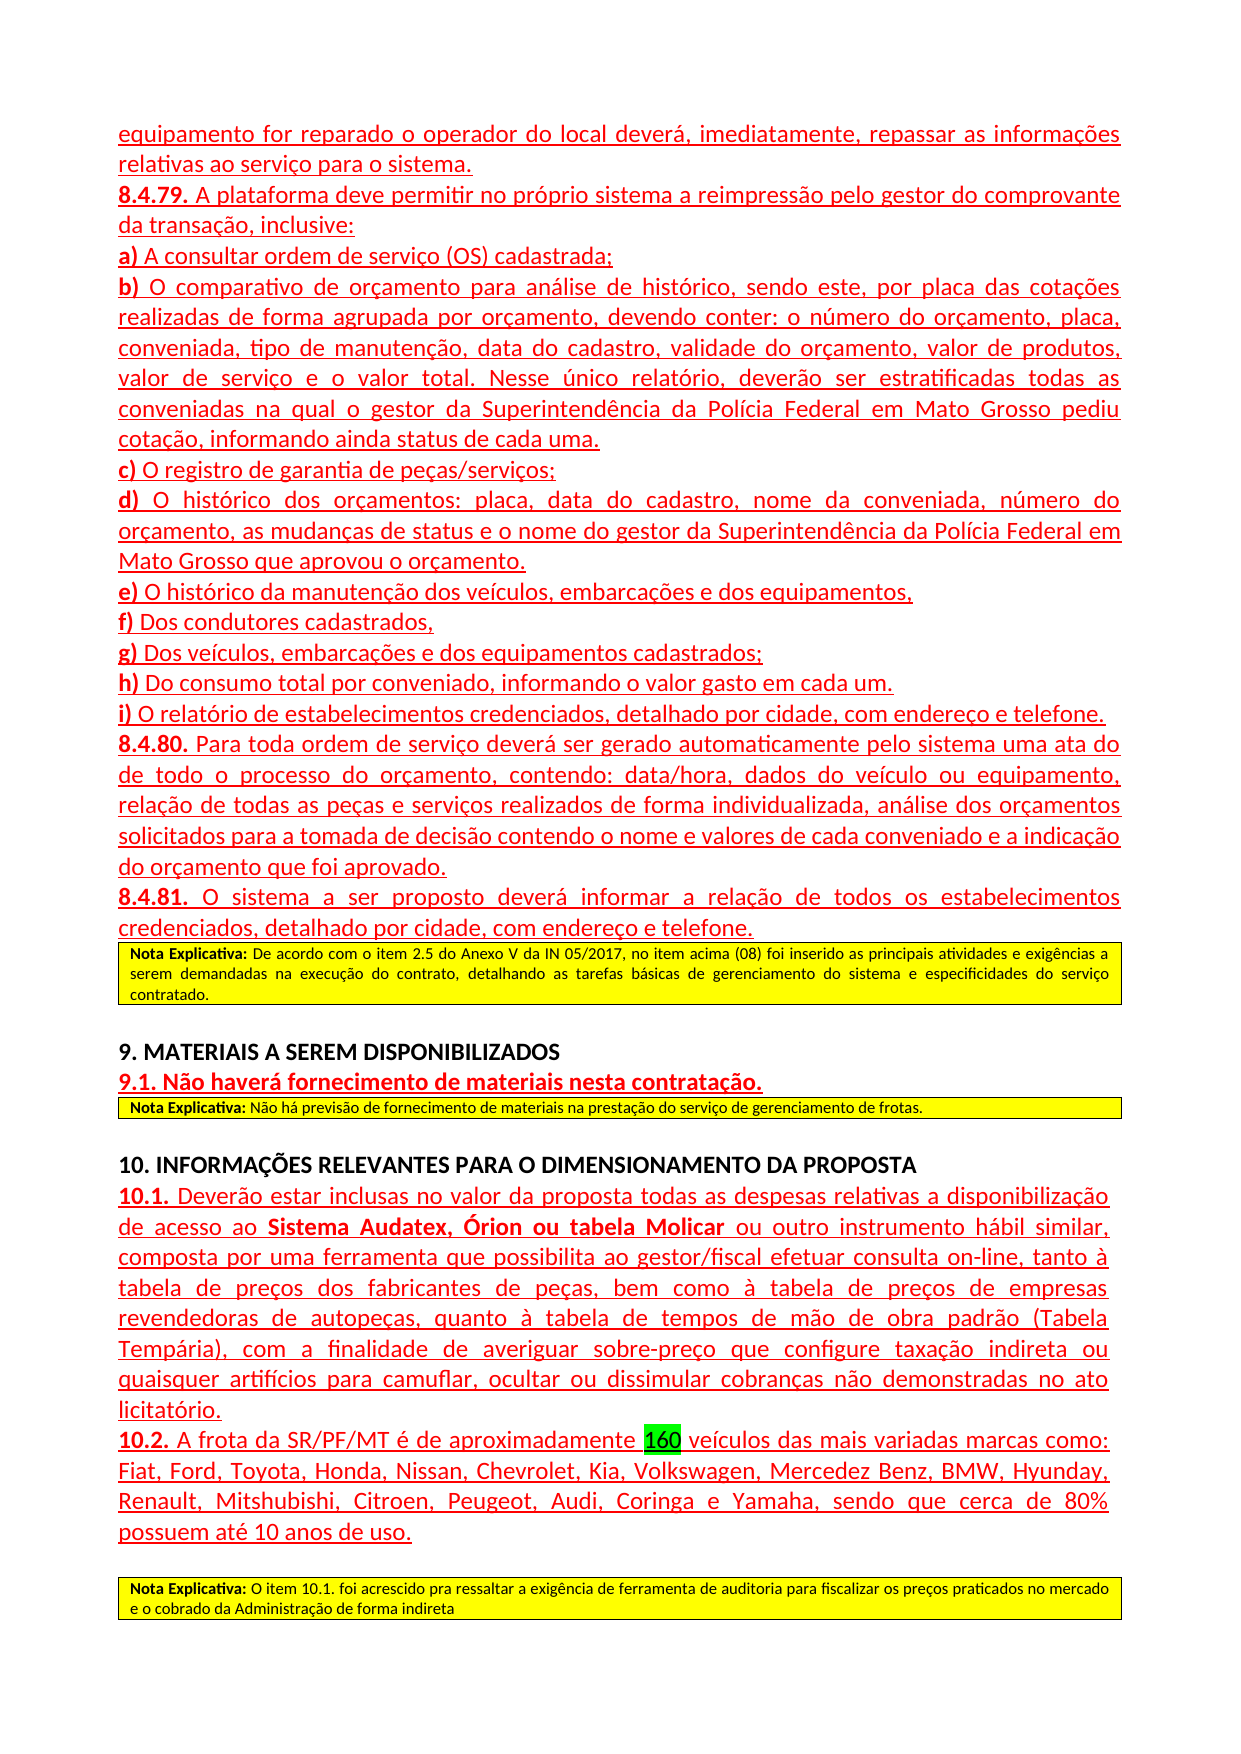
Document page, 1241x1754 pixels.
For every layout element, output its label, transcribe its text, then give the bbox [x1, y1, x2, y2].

text 9.1. Não haverá fornecimento de materiais nesta contratação. [118, 1066, 1122, 1097]
table_header Nota Explicativa: De acordo com o item 2.5 do Anexo V da IN 05/2017, no item acima (08) foi inserido as principais atividades e exigências a serem demandadas na execução do contrato, detalhando as tarefas básicas de gerenciamento do sistema e especificidades do serviço contratado. [119, 943, 1121, 1004]
text 10.1. Deverão estar inclusas no valor da proposta todas as despesas relativas a disponibilização de acesso ao Sistema Audatex, Órion ou tabela Molicar ou outro instrumento hábil similar, composta por uma ferramenta que possibilita ao gestor/fiscal efetuar consulta on-line, tanto à tabela de preços dos fabricantes de peças, bem como à tabela de preços de empresas revendedoras de autopeças, quanto à tabela de tempos de mão de obra padrão (Tabela Tempária), com a finalidade de averiguar sobre-preço que configure taxação indireta ou quaisquer artifícios para camuflar, ocultar ou dissimular cobranças não demonstradas no ato licitatório. [118, 1360, 1110, 1424]
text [118, 118, 1122, 179]
text e) O histórico da manutenção dos veículos, embarcações e dos equipamentos, [118, 576, 1122, 606]
text 8.4.81. O sistema a ser proposto deverá informar a relação de todos os estabelecimentos credenciados, detalhado por cidade, com endereço e telefone. [118, 881, 1122, 942]
text a) A consultar ordem de serviço (OS) cadastrada; [118, 240, 1122, 271]
text c) O registro de garantia de peças/serviços; [118, 454, 1122, 484]
table_header Nota Explicativa: O item 10.1. foi acrescido pra ressaltar a exigência de ferramenta de auditoria para fiscalizar os preços praticados no mercado e o cobrado da Administração de forma indireta [119, 1578, 1121, 1619]
text 10.2. A frota da SR/PF/MT é de aproximadamente 160 veículos das mais variadas marcas como: Fiat, Ford, Toyota, Honda, Nissan, Chevrolet, Kia, Volkswagen, Mercedez Benz, BMW, Hyunday, Renault, Mitshubishi, Citroen, Peugeot, Audi, Coringa e Yamaha, sendo que cerca de 80% possuem até 10 anos de uso. [118, 1483, 1110, 1546]
text 8.4.80. Para toda ordem de serviço deverá ser gerado automaticamente pelo sistema uma ata do de todo o processo do orçamento, contendo: data/hora, dados do veículo ou equipamento, relação de todas as peças e serviços realizados de forma individualizada, análise dos orçamentos solicitados para a tomada de decisão contendo o nome e valores de cada conveniado e a indicação do orçamento que foi aprovado. [118, 817, 1122, 881]
text b) O comparativo de orçamento para análise de histórico, sendo este, por placa das cotações realizadas de forma agrupada por orçamento, devendo conter: o número do orçamento, placa, conveniada, tipo de manutenção, data do cadastro, validade do orçamento, valor de produtos, valor de serviço e o valor total. Nesse único relatório, deverão ser estratificadas todas as conveniadas na qual o gestor da Superintendência da Polícia Federal em Mato Grosso pediu cotação, informando ainda status de cada uma. [118, 359, 1122, 454]
text 8.4.80. Para toda ordem de serviço deverá ser gerado automaticamente pelo sistema uma ata do de todo o processo do orçamento, contendo: data/hora, dados do veículo ou equipamento, relação de todas as peças e serviços realizados de forma individualizada, análise dos orçamentos solicitados para a tomada de decisão contendo o nome e valores de cada conveniado e a indicação do orçamento que foi aprovado. [118, 728, 1122, 816]
text f) Dos condutores cadastrados, [118, 606, 1122, 637]
text 10.1. Deverão estar inclusas no valor da proposta todas as despesas relativas a disponibilização de acesso ao Sistema Audatex, Órion ou tabela Molicar ou outro instrumento hábil similar, composta por uma ferramenta que possibilita ao gestor/fiscal efetuar consulta on-line, tanto à tabela de preços dos fabricantes de peças, bem como à tabela de preços de empresas revendedoras de autopeças, quanto à tabela de tempos de mão de obra padrão (Tabela Tempária), com a finalidade de averiguar sobre-preço que configure taxação indireta ou quaisquer artifícios para camuflar, ocultar ou dissimular cobranças não demonstradas no ato licitatório. [118, 1238, 1110, 1359]
text 9. MATERIAIS A SEREM DISPONIBILIZADOS [118, 1036, 1122, 1066]
text g) Dos veículos, embarcações e dos equipamentos cadastrados; [118, 637, 1122, 667]
text i) O relatório de estabelecimentos credenciados, detalhado por cidade, com endereço e telefone. [118, 698, 1122, 728]
text 10.2. A frota da SR/PF/MT é de aproximadamente 160 veículos das mais variadas marcas como: Fiat, Ford, Toyota, Honda, Nissan, Chevrolet, Kia, Volkswagen, Mercedez Benz, BMW, Hyunday, Renault, Mitshubishi, Citroen, Peugeot, Audi, Coringa e Yamaha, sendo que cerca de 80% possuem até 10 anos de uso. [118, 1451, 1110, 1481]
table_header Nota Explicativa: Não há previsão de fornecimento de materiais na prestação do serviço de gerenciamento de frotas. [119, 1098, 1121, 1118]
text 10. INFORMAÇÕES RELEVANTES PARA O DIMENSIONAMENTO DA PROPOSTA [118, 1150, 1122, 1180]
text d) O histórico dos orçamentos: placa, data do cadastro, nome da conveniada, número do orçamento, as mudanças de status e o nome do gestor da Superintendência da Polícia Federal em Mato Grosso que aprovou o orçamento. [118, 484, 1122, 541]
text 8.4.79. A plataforma deve permitir no próprio sistema a reimpressão pelo gestor do comprovante da transação, inclusive: [118, 179, 1122, 240]
text d) O histórico dos orçamentos: placa, data do cadastro, nome da conveniada, número do orçamento, as mudanças de status e o nome do gestor da Superintendência da Polícia Federal em Mato Grosso que aprovou o orçamento. [118, 543, 1122, 576]
text h) Do consumo total por conveniado, informando o valor gasto em cada um. [118, 667, 1122, 698]
text b) O comparativo de orçamento para análise de histórico, sendo este, por placa das cotações realizadas de forma agrupada por orçamento, devendo conter: o número do orçamento, placa, conveniada, tipo de manutenção, data do cadastro, validade do orçamento, valor de produtos, valor de serviço e o valor total. Nesse único relatório, deverão ser estratificadas todas as conveniadas na qual o gestor da Superintendência da Polícia Federal em Mato Grosso pediu cotação, informando ainda status de cada uma. [118, 271, 1122, 358]
